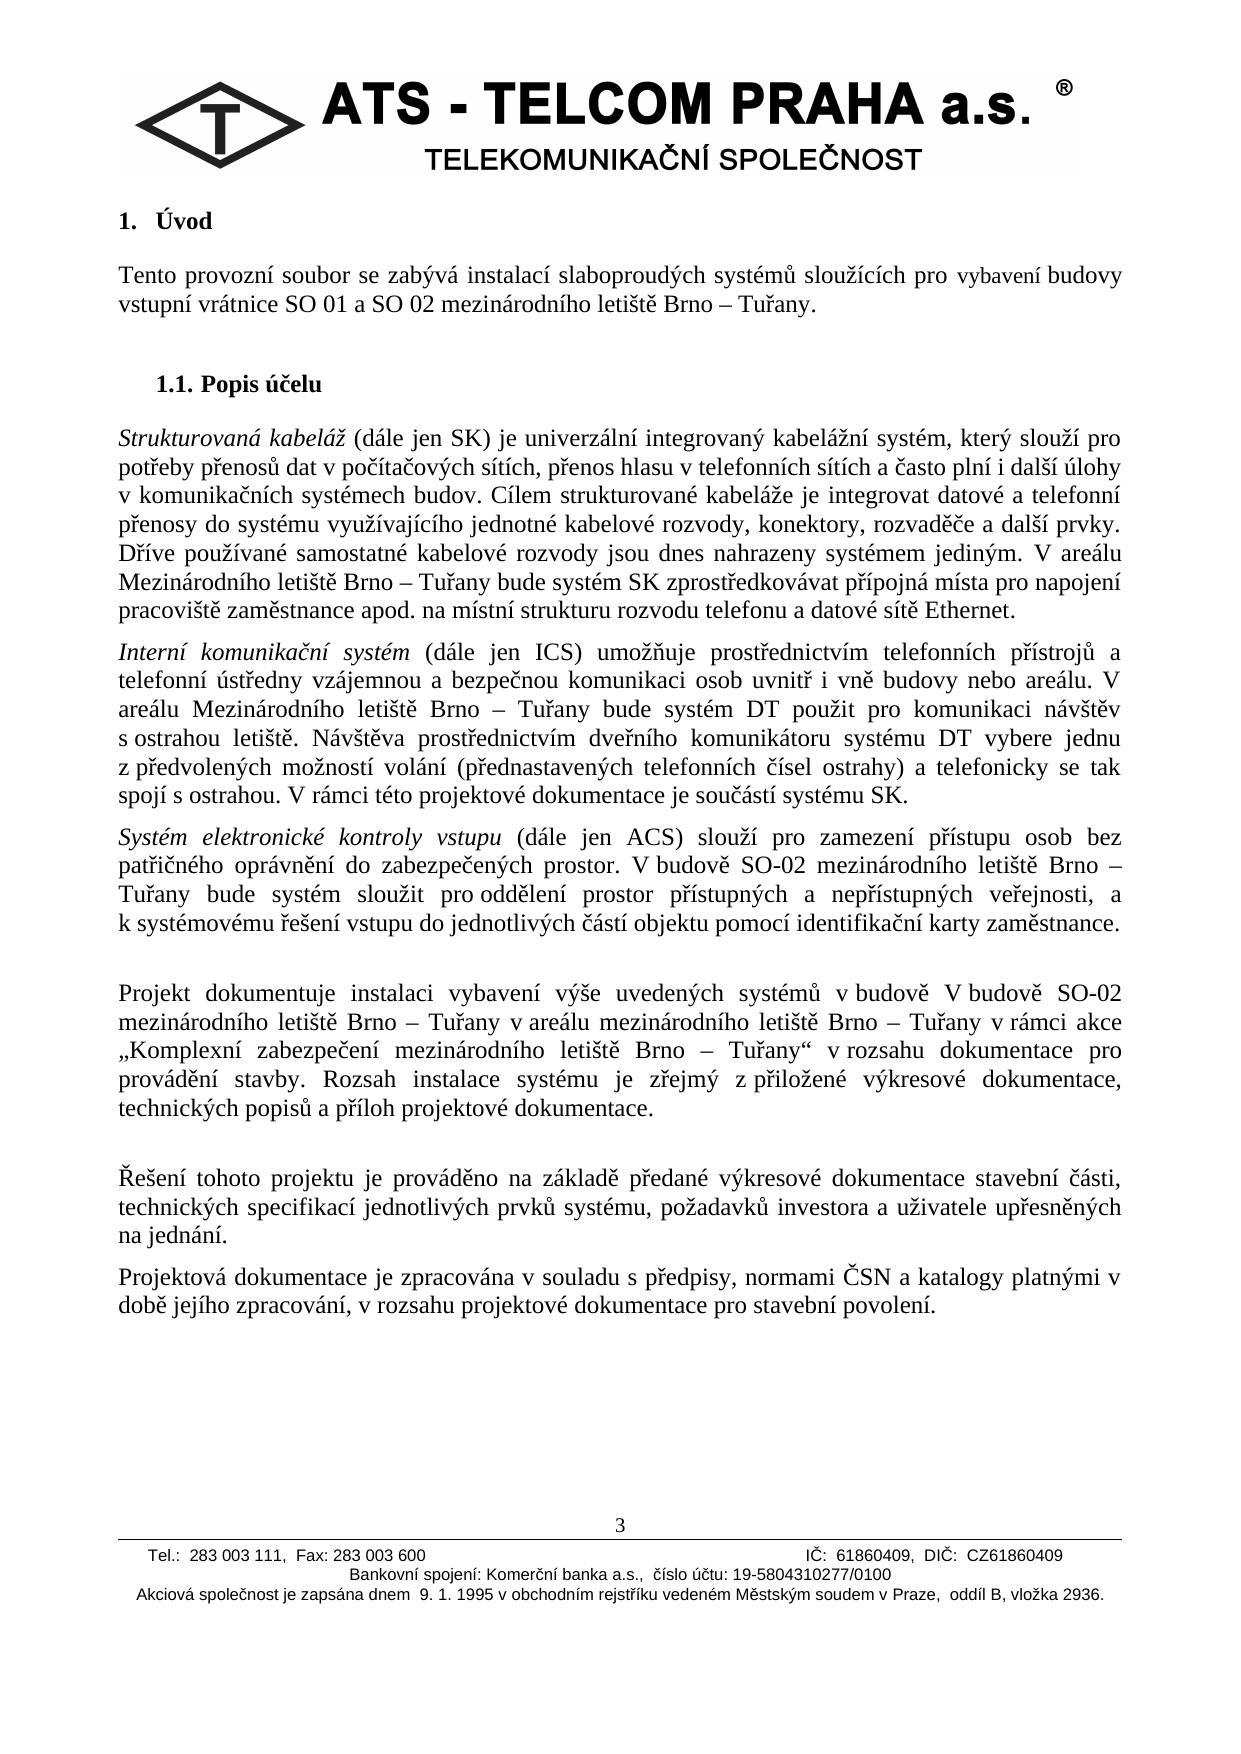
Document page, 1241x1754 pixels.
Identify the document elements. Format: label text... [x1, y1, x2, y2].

text Tento provozní soubor se zabývá instalací slaboproudých systémů sloužících pro vybavení budovy vstupní vrátnice SO 01 a SO 02 mezinárodního letiště Brno – Tuřany. [118, 260, 1122, 318]
text Interní komunikační systém (dále jen ICS) umožňuje prostřednictvím telefonních přístrojů a telefonní ústředny vzájemnou a bezpečnou komunikaci osob uvnitř i vně budovy nebo areálu. V areálu Mezinárodního letiště Brno – Tuřany bude systém DT použit pro komunikaci návštěv s ostrahou letiště. Návštěva prostřednictvím dveřního komunikátoru systému DT vybere jednu z předvolených možností volání (přednastavených telefonních čísel ostrahy) a telefonicky se tak spojí s ostrahou. V rámci této projektové dokumentace je součástí systému SK. [118, 637, 1122, 809]
text Strukturovaná kabeláž (dále jen SK) je univerzální integrovaný kabelážní systém, který slouží pro potřeby přenosů dat v počítačových sítích, přenos hlasu v telefonních sítích a často plní i další úlohy v komunikačních systémech budov. Cílem strukturované kabeláže je integrovat datové a telefonní přenosy do systému využívajícího jednotné kabelové rozvody, konektory, rozvaděče a další prvky. Dříve používané samostatné kabelové rozvody jsou dnes nahrazeny systémem jediným. V areálu Mezinárodního letiště Brno – Tuřany bude systém SK zprostředkovávat přípojná místa pro napojení pracoviště zaměstnance apod. na místní strukturu rozvodu telefonu a datové sítě Ethernet. [118, 423, 1122, 624]
picture [118, 73, 1081, 181]
text Úvod [118, 206, 1122, 235]
text Řešení tohoto projektu je prováděno na základě předané výkresové dokumentace stavební části, technických specifikací jednotlivých prvků systému, požadavků investora a uživatele upřesněných na jednání. [118, 1163, 1122, 1249]
text Projektová dokumentace je zpracována v souladu s předpisy, normami ČSN a katalogy platnými v době jejího zpracování, v rozsahu projektové dokumentace pro stavební povolení. [118, 1262, 1122, 1319]
text Popis účelu [156, 369, 1122, 398]
text Projekt dokumentuje instalaci vybavení výše uvedených systémů v budově V budově SO-02 mezinárodního letiště Brno – Tuřany v areálu mezinárodního letiště Brno – Tuřany v rámci akce „Komplexní zabezpečení mezinárodního letiště Brno – Tuřany“ v rozsahu dokumentace pro provádění stavby. Rozsah instalace systému je zřejmý z přiložené výkresové dokumentace, technických popisů a příloh projektové dokumentace. [118, 978, 1122, 1122]
text Systém elektronické kontroly vstupu (dále jen ACS) slouží pro zamezení přístupu osob bez patřičného oprávnění do zabezpečených prostor. V budově SO-02 mezinárodního letiště Brno – Tuřany bude systém sloužit pro oddělení prostor přístupných a nepřístupných veřejnosti, a k systémovému řešení vstupu do jednotlivých částí objektu pomocí identifikační karty zaměstnance. [118, 822, 1122, 937]
